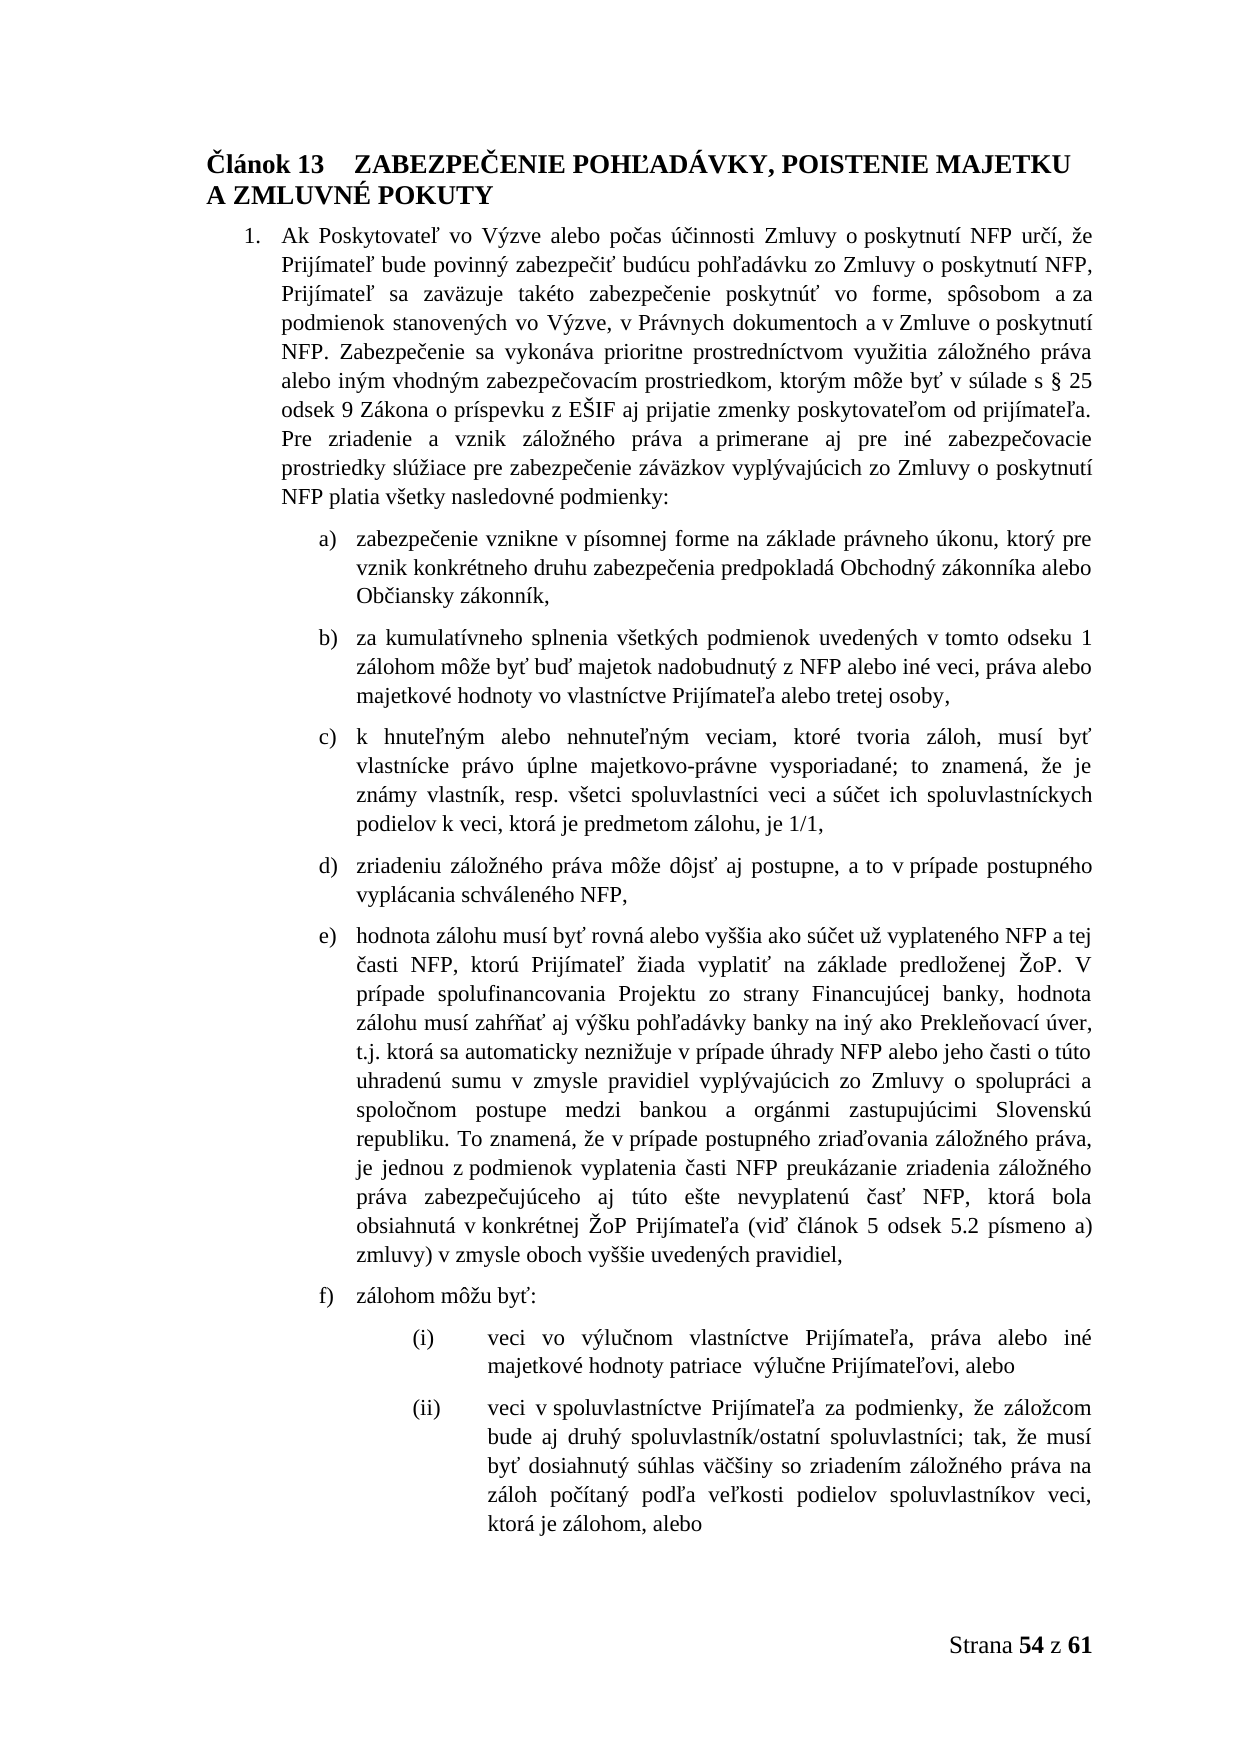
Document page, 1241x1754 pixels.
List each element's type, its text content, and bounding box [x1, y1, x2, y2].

list zálohom môžu byť: [319, 1282, 1092, 1308]
list veci vo výlučnom vlastníctve Prijímateľa, práva alebo iné majetkové hodnoty patriace výlučne Prijímateľovi, alebo [412, 1323, 1092, 1379]
list veci v spoluvlastníctve Prijímateľa za podmienky, že záložcom bude aj druhý spoluvlastník/ostatní spoluvlastníci; tak, že musí byť dosiahnutý súhlas väčšiny so zriadením záložného práva na záloh počítaný podľa veľkosti podielov spoluvlastníkov veci, ktorá je zálohom, alebo [412, 1394, 1092, 1536]
subtitle Článok 13 ZABEZPEČENIE POHĽADÁVKY, POISTENIE MAJETKU A ZMLUVNÉ POKUTY [206, 148, 1092, 210]
list hodnota zálohu musí byť rovná alebo vyššia ako súčet už vyplateného NFP a tej časti NFP, ktorú Prijímateľ žiada vyplatiť na základe predloženej ŽoP. V prípade spolufinancovania Projektu zo strany Financujúcej banky, hodnota zálohu musí zahŕňať aj výšku pohľadávky banky na iný ako Prekleňovací úver, t.j. ktorá sa automaticky neznižuje v prípade úhrady NFP alebo jeho časti o túto uhradenú sumu v zmysle pravidiel vyplývajúcich zo Zmluvy o spolupráci a spoločnom postupe medzi bankou a orgánmi zastupujúcimi Slovenskú republiku. To znamená, že v prípade postupného zriaďovania záložného práva, je jednou z podmienok vyplatenia časti NFP preukázanie zriadenia záložného práva zabezpečujúceho aj túto ešte nevyplatenú časť NFP, ktorá bola obsiahnutá v konkrétnej ŽoP Prijímateľa (viď článok 5 odsek 5.2 písmeno a) zmluvy) v zmysle oboch vyššie uvedených pravidiel, [319, 922, 1092, 1267]
list za kumulatívneho splnenia všetkých podmienok uvedených v tomto odseku 1 zálohom môže byť buď majetok nadobudnutý z NFP alebo iné veci, práva alebo majetkové hodnoty vo vlastníctve Prijímateľa alebo tretej osoby, [319, 624, 1092, 708]
list zabezpečenie vznikne v písomnej forme na základe právneho úkonu, ktorý pre vznik konkrétneho druhu zabezpečenia predpokladá Obchodný zákonníka alebo Občiansky zákonník, [319, 524, 1092, 609]
list Ak Poskytovateľ vo Výzve alebo počas účinnosti Zmluvy o poskytnutí NFP určí, že Prijímateľ bude povinný zabezpečiť budúcu pohľadávku zo Zmluvy o poskytnutí NFP, Prijímateľ sa zaväzuje takéto zabezpečenie poskytnúť vo forme, spôsobom a za podmienok stanovených vo Výzve, v Právnych dokumentoch a v Zmluve o poskytnutí NFP. Zabezpečenie sa vykonáva prioritne prostredníctvom využitia záložného práva alebo iným vhodným zabezpečovacím prostriedkom, ktorým môže byť v súlade s § 25 odsek 9 Zákona o príspevku z EŠIF aj prijatie zmenky poskytovateľom od prijímateľa. Pre zriadenie a vznik záložného práva a primerane aj pre iné zabezpečovacie prostriedky slúžiace pre zabezpečenie záväzkov vyplývajúcich zo Zmluvy o poskytnutí NFP platia všetky nasledovné podmienky: [244, 222, 1092, 509]
list k hnuteľným alebo nehnuteľným veciam, ktoré tvoria záloh, musí byť vlastnícke právo úplne majetkovo-právne vysporiadané; to znamená, že je známy vlastník, resp. všetci spoluvlastníci veci a súčet ich spoluvlastníckych podielov k veci, ktorá je predmetom zálohu, je 1/1, [319, 723, 1092, 837]
list zriadeniu záložného práva môže dôjsť aj postupne, a to v prípade postupného vyplácania schváleného NFP, [319, 852, 1092, 907]
